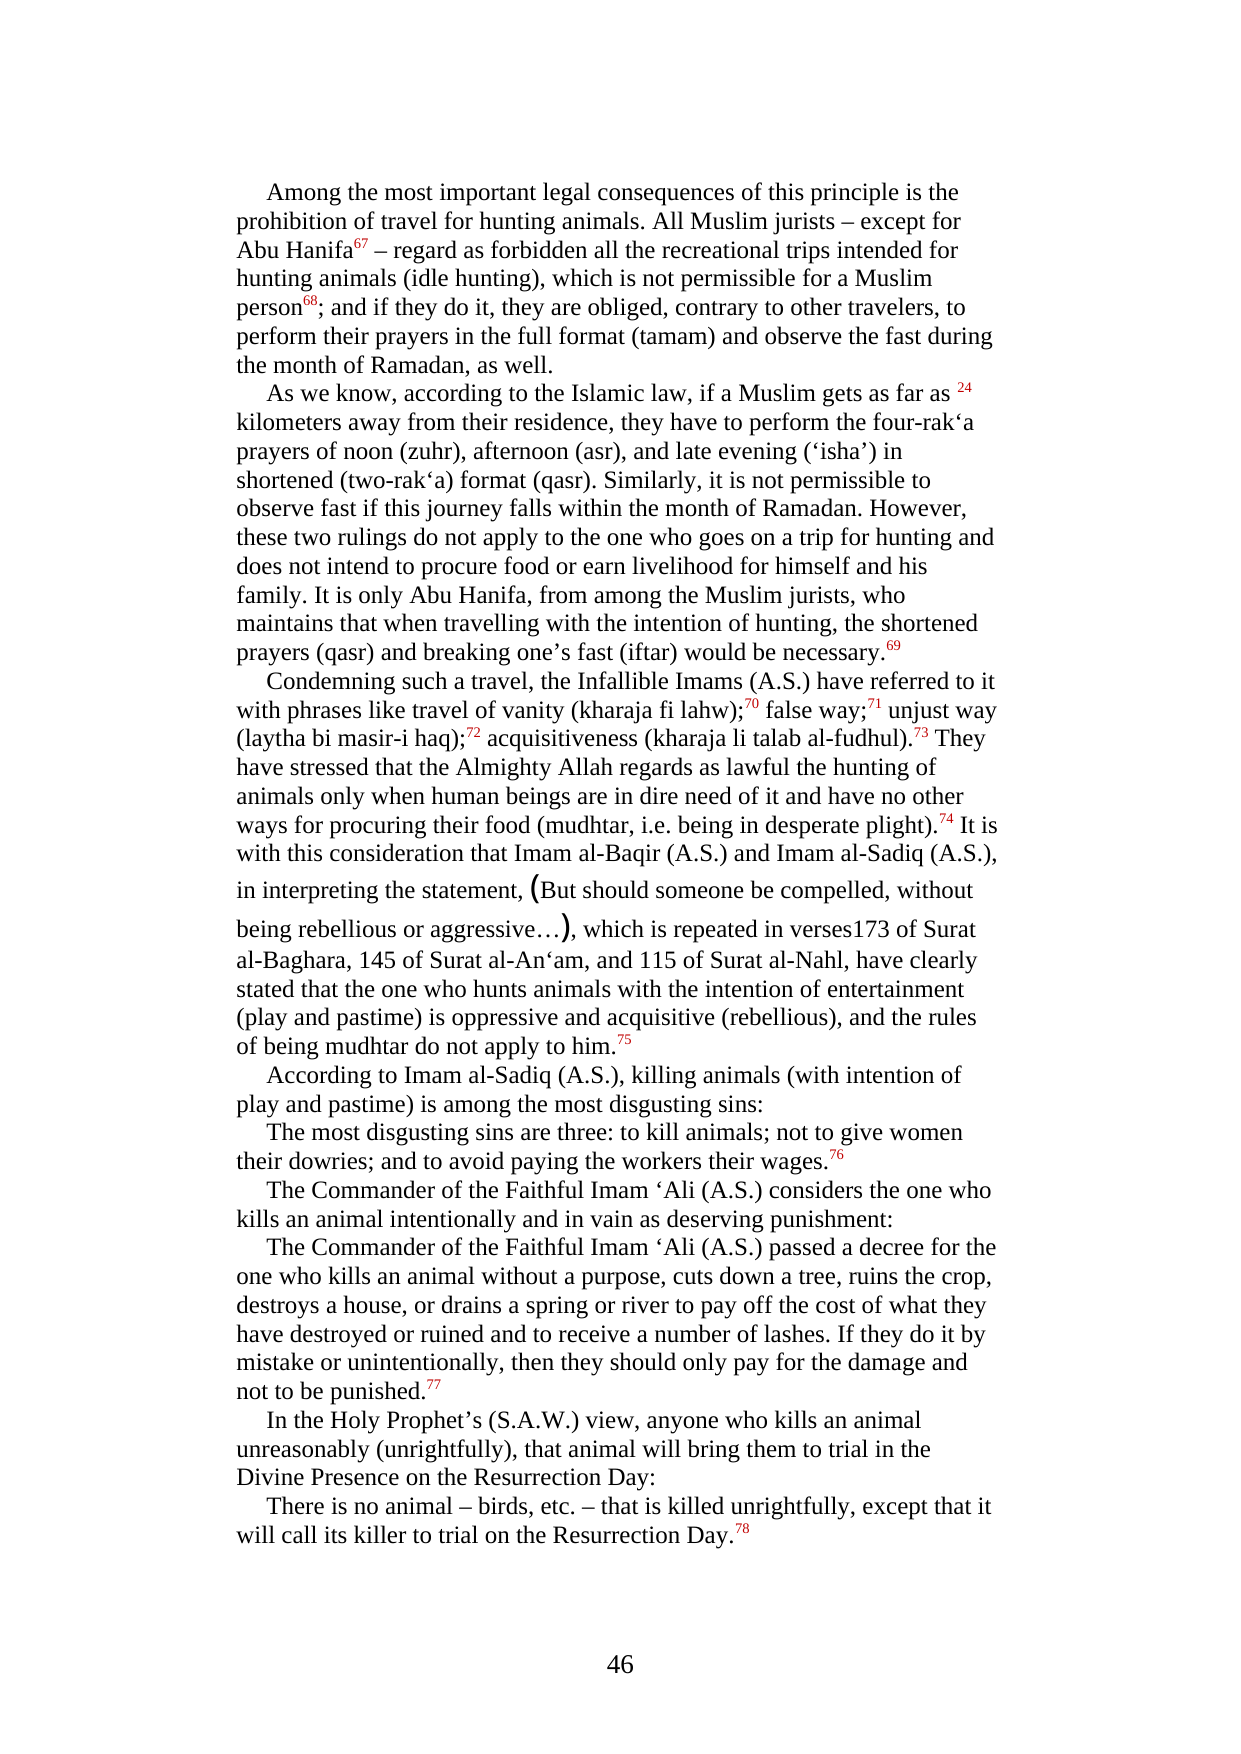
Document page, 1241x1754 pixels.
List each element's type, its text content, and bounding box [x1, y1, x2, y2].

text The Commander of the Faithful Imam ‘Ali (A.S.) passed a decree for the one who kills an animal without a purpose, cuts down a tree, ruins the crop, destroys a house, or drains a spring or river to pay off the cost of what they have destroyed or ruined and to receive a number of lashes. If they do it by mistake or unintentionally, then they should only pay for the damage and not to be punished.77 [236, 1232, 1004, 1405]
text Among the most important legal consequences of this principle is the prohibition of travel for hunting animals. All Muslim jurists – except for Abu Hanifa67 – regard as forbidden all the recreational trips intended for hunting animals (idle hunting), which is not permissible for a Muslim person68; and if they do it, they are obliged, contrary to other travelers, to perform their prayers in the full format (tamam) and observe the fast during the month of Ramadan, as well. [236, 177, 1004, 378]
text There is no animal – birds, etc. – that is killed unrightfully, except that it will call its killer to trial on the Resurrection Day.78 [236, 1491, 1004, 1549]
text As we know, according to the Islamic law, if a Muslim gets as far as 24 kilometers away from their residence, they have to perform the four-rak‘a prayers of noon (zuhr), afternoon (asr), and late evening (‘isha’) in shortened (two-rak‘a) format (qasr). Similarly, it is not permissible to observe fast if this journey falls within the month of Ramadan. However, these two rulings do not apply to the one who goes on a trip for hunting and does not intend to procure food or earn livelihood for himself and his family. It is only Abu Hanifa, from among the Muslim jurists, who maintains that when travelling with the intention of hunting, the shortened prayers (qasr) and breaking one’s fast (iftar) would be necessary.69 [236, 378, 1004, 666]
text According to Imam al-Sadiq (A.S.), killing animals (with intention of play and pastime) is among the most disgusting sins: [236, 1060, 1004, 1117]
text The Commander of the Faithful Imam ‘Ali (A.S.) considers the one who kills an animal intentionally and in vain as deserving punishment: [236, 1175, 1004, 1232]
text Condemning such a travel, the Infallible Imams (A.S.) have referred to it with phrases like travel of vanity (kharaja fi lahw);70 false way;71 unjust way (laytha bi masir-i haq);72 acquisitiveness (kharaja li talab al-fudhul).73 They have stressed that the Almighty Allah regards as lawful the hunting of animals only when human beings are in dire need of it and have no other ways for procuring their food (mudhtar, i.e. being in desperate plight).74 It is with this consideration that Imam al-Baqir (A.S.) and Imam al-Sadiq (A.S.), in interpreting the statement, ﴾But should someone be compelled, without being rebellious or aggressive…﴿, which is repeated in verses173 of Surat al-Baghara, 145 of Surat al-An‘am, and 115 of Surat al-Nahl, have clearly stated that the one who hunts animals with the intention of entertainment (play and pastime) is oppressive and acquisitive (rebellious), and the rules of being mudhtar do not apply to him.75 [236, 666, 1004, 1060]
text The most disgusting sins are three: to kill animals; not to give women their dowries; and to avoid paying the workers their wages.76 [236, 1117, 1004, 1175]
text In the Holy Prophet’s (S.A.W.) view, anyone who kills an animal unreasonably (unrightfully), that animal will bring them to trial in the Divine Presence on the Resurrection Day: [236, 1405, 1004, 1491]
